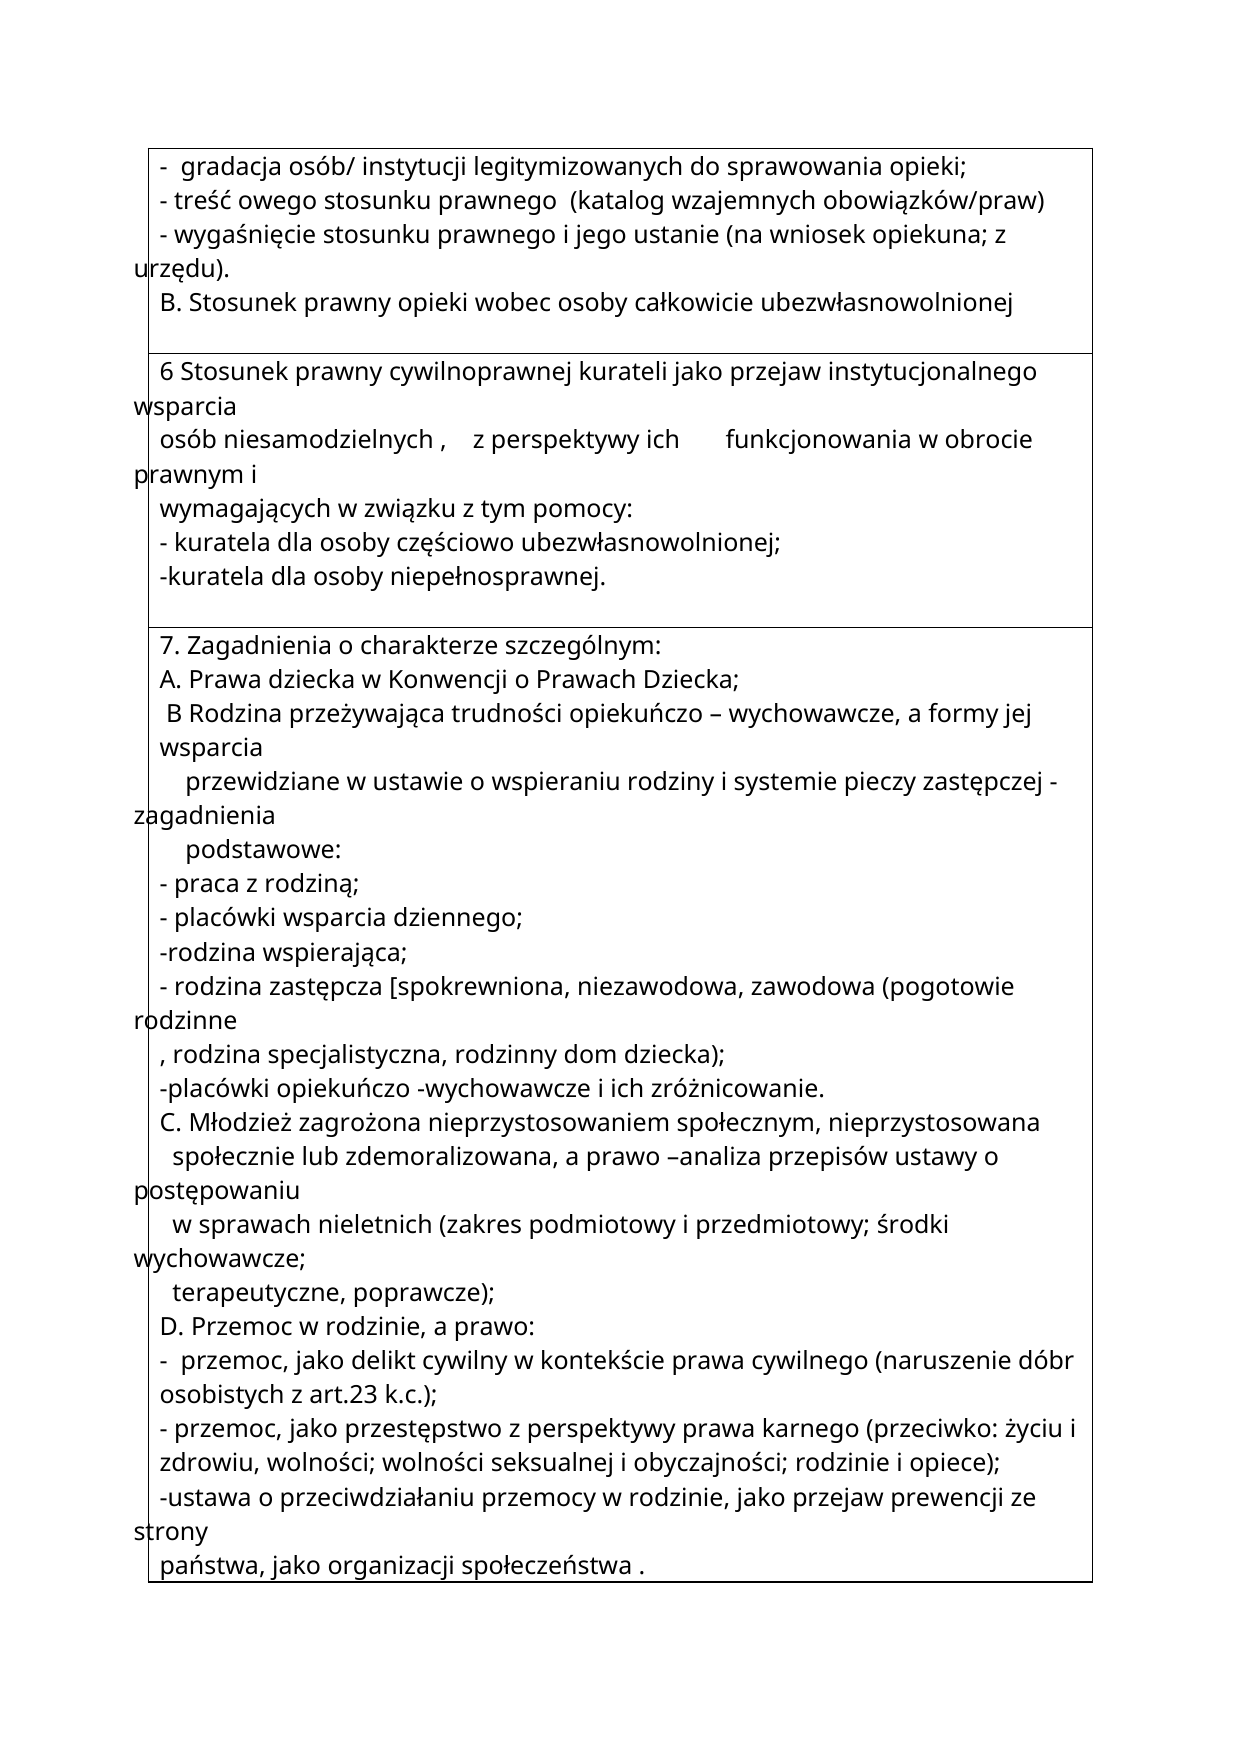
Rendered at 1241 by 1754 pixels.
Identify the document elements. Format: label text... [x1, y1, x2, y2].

table_cell 7. Zagadnienia o charakterze szczególnym: A. Prawa dziecka w Konwencji o Prawach Dziecka; B Rodzina przeżywająca trudności opiekuńczo – wychowawcze, a formy jej wsparcia przewidziane w ustawie o wspieraniu rodziny i systemie pieczy zastępczej -zagadnienia podstawowe: - praca z rodziną; - placówki wsparcia dziennego; -rodzina wspierająca; - rodzina zastępcza [spokrewniona, niezawodowa, zawodowa (pogotowie rodzinne , rodzina specjalistyczna, rodzinny dom dziecka); -placówki opiekuńczo -wychowawcze i ich zróżnicowanie. C. Młodzież zagrożona nieprzystosowaniem społecznym, nieprzystosowana społecznie lub zdemoralizowana, a prawo –analiza przepisów ustawy o postępowaniu w sprawach nieletnich (zakres podmiotowy i przedmiotowy; środki wychowawcze; terapeutyczne, poprawcze); D. Przemoc w rodzinie, a prawo: - przemoc, jako delikt cywilny w kontekście prawa cywilnego (naruszenie dóbr osobistych z art.23 k.c.); - przemoc, jako przestępstwo z perspektywy prawa karnego (przeciwko: życiu i zdrowiu, wolności; wolności seksualnej i obyczajności; rodzinie i opiece); -ustawa o przeciwdziałaniu przemocy w rodzinie, jako przejaw prewencji ze strony państwa, jako organizacji społeczeństwa . [149, 628, 1092, 1581]
table_cell 6 Stosunek prawny cywilnoprawnej kurateli jako przejaw instytucjonalnego wsparcia osób niesamodzielnych , z perspektywy ich funkcjonowania w obrocie prawnym i wymagających w związku z tym pomocy: - kuratela dla osoby częściowo ubezwłasnowolnionej; -kuratela dla osoby niepełnosprawnej. [149, 354, 1092, 627]
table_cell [149, 149, 1092, 353]
